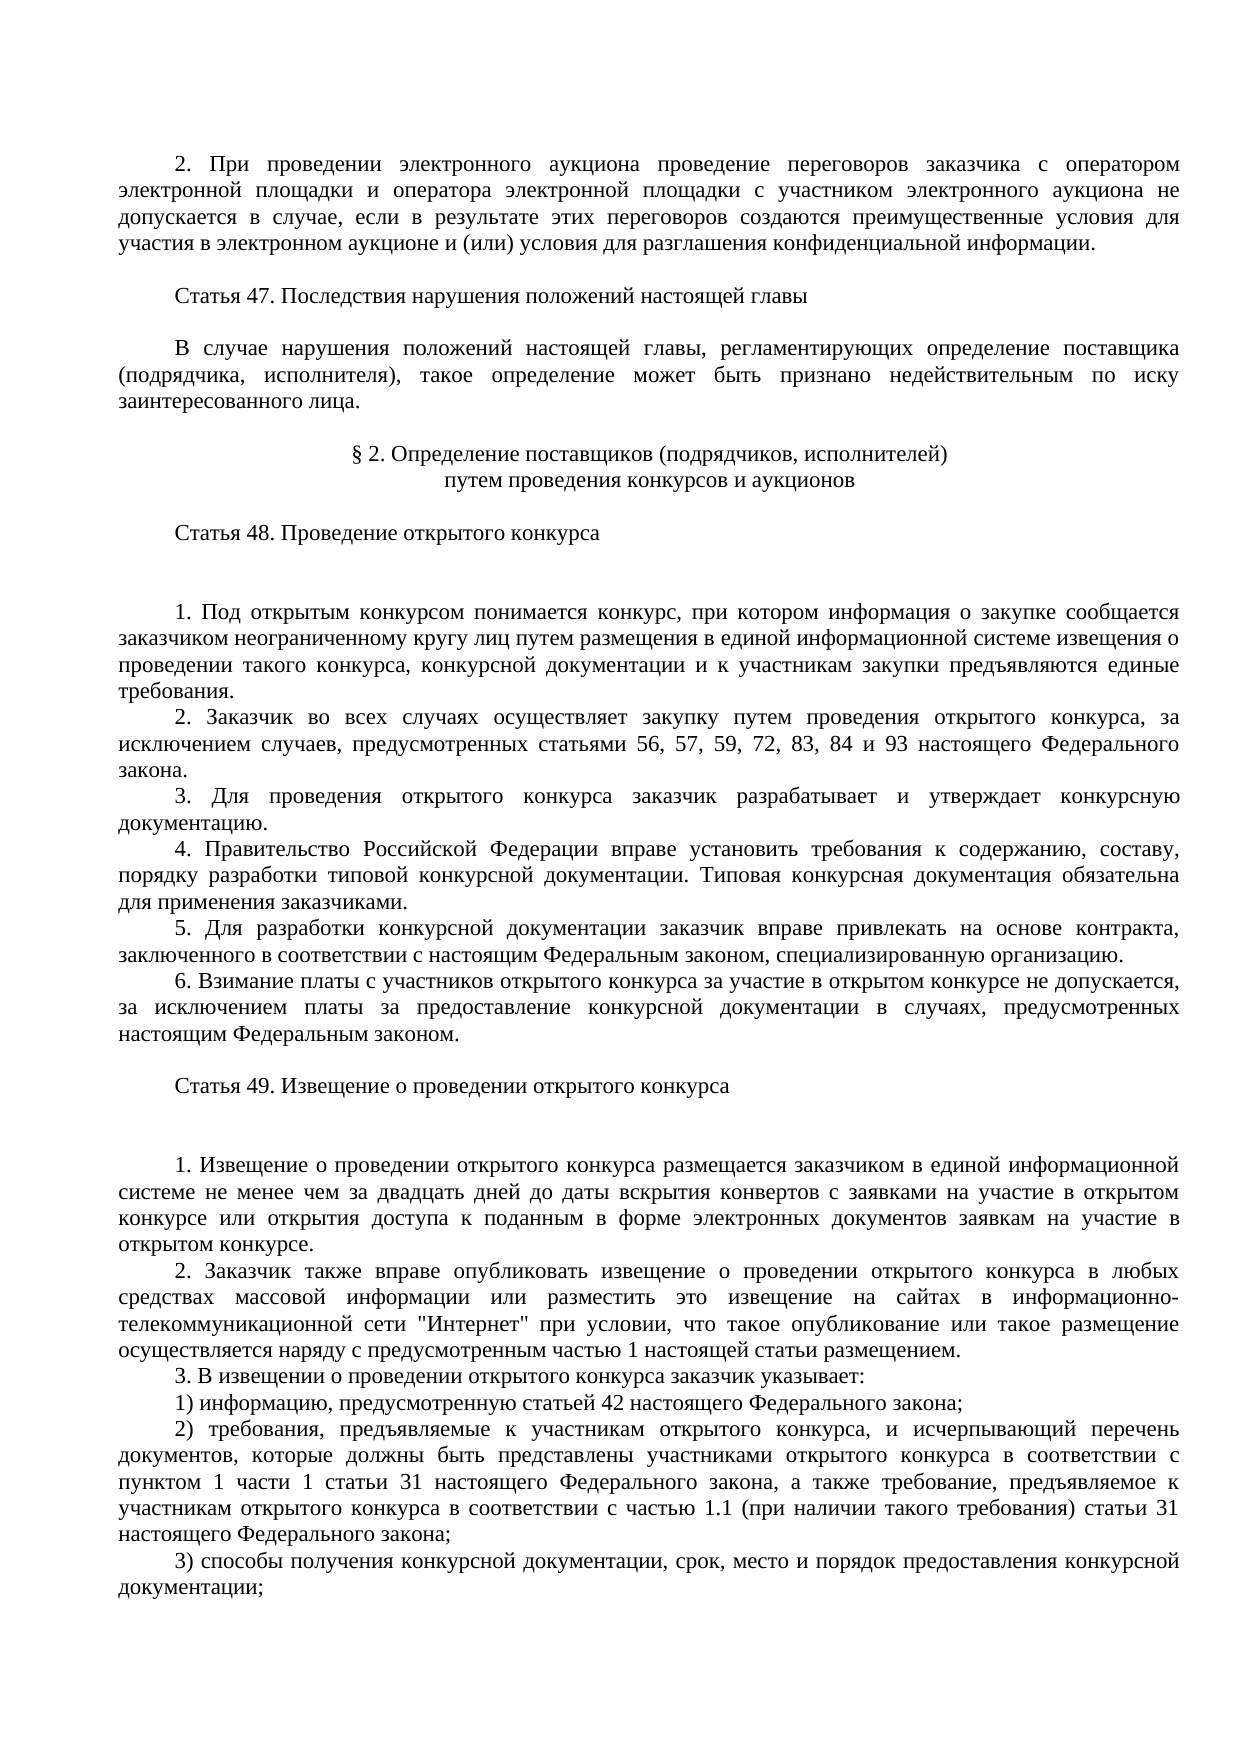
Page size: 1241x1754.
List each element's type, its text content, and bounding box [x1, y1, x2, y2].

text В случае нарушения положений настоящей главы, регламентирующих определение поставщика (подрядчика, исполнителя), такое определение может быть признано недействительным по иску заинтересованного лица. [118, 334, 1181, 413]
text Статья 48. Проведение открытого конкурса [118, 519, 1181, 545]
text 3. Для проведения открытого конкурса заказчик разрабатывает и утверждает конкурсную документацию. [118, 782, 1181, 835]
text 5. Для разработки конкурсной документации заказчик вправе привлекать на основе контракта, заключенного в соответствии с настоящим Федеральным законом, специализированную организацию. [118, 914, 1181, 967]
text Статья 49. Извещение о проведении открытого конкурса [118, 1072, 1181, 1099]
text 3. В извещении о проведении открытого конкурса заказчик указывает: [118, 1362, 1181, 1389]
text § 2. Определение поставщиков (подрядчиков, исполнителей) [118, 440, 1181, 466]
text 2. Заказчик во всех случаях осуществляет закупку путем проведения открытого конкурса, за исключением случаев, предусмотренных статьями 56, 57, 59, 72, 83, 84 и 93 настоящего Федерального закона. [118, 703, 1181, 782]
text 2) требования, предъявляемые к участникам открытого конкурса, и исчерпывающий перечень документов, которые должны быть представлены участниками открытого конкурса в соответствии с пунктом 1 части 1 статьи 31 настоящего Федерального закона, а также требование, предъявляемое к участникам открытого конкурса в соответствии с частью 1.1 (при наличии такого требования) статьи 31 настоящего Федерального закона; [118, 1415, 1181, 1547]
text 1. Извещение о проведении открытого конкурса размещается заказчиком в единой информационной системе не менее чем за двадцать дней до даты вскрытия конвертов с заявками на участие в открытом конкурсе или открытия доступа к поданным в форме электронных документов заявкам на участие в открытом конкурсе. [118, 1151, 1181, 1257]
text 2. Заказчик также вправе опубликовать извещение о проведении открытого конкурса в любых средствах массовой информации или разместить это извещение на сайтах в информационно-телекоммуникационной сети "Интернет" при условии, что такое опубликование или такое размещение осуществляется наряду с предусмотренным частью 1 настоящей статьи размещением. [118, 1257, 1181, 1362]
text 4. Правительство Российской Федерации вправе установить требования к содержанию, составу, порядку разработки типовой конкурсной документации. Типовая конкурсная документация обязательна для применения заказчиками. [118, 835, 1181, 914]
text путем проведения конкурсов и аукционов [118, 466, 1181, 493]
text 3) способы получения конкурсной документации, срок, место и порядок предоставления конкурсной документации; [118, 1547, 1181, 1599]
text 6. Взимание платы с участников открытого конкурса за участие в открытом конкурсе не допускается, за исключением платы за предоставление конкурсной документации в случаях, предусмотренных настоящим Федеральным законом. [118, 967, 1181, 1046]
text 1) информацию, предусмотренную статьей 42 настоящего Федерального закона; [118, 1389, 1181, 1415]
text 1. Под открытым конкурсом понимается конкурс, при котором информация о закупке сообщается заказчиком неограниченному кругу лиц путем размещения в единой информационной системе извещения о проведении такого конкурса, конкурсной документации и к участникам закупки предъявляются единые требования. [118, 598, 1181, 703]
text Статья 47. Последствия нарушения положений настоящей главы [118, 282, 1181, 308]
text 2. При проведении электронного аукциона проведение переговоров заказчика с оператором электронной площадки и оператора электронной площадки с участником электронного аукциона не допускается в случае, если в результате этих переговоров создаются преимущественные условия для участия в электронном аукционе и (или) условия для разглашения конфиденциальной информации. [118, 150, 1181, 255]
